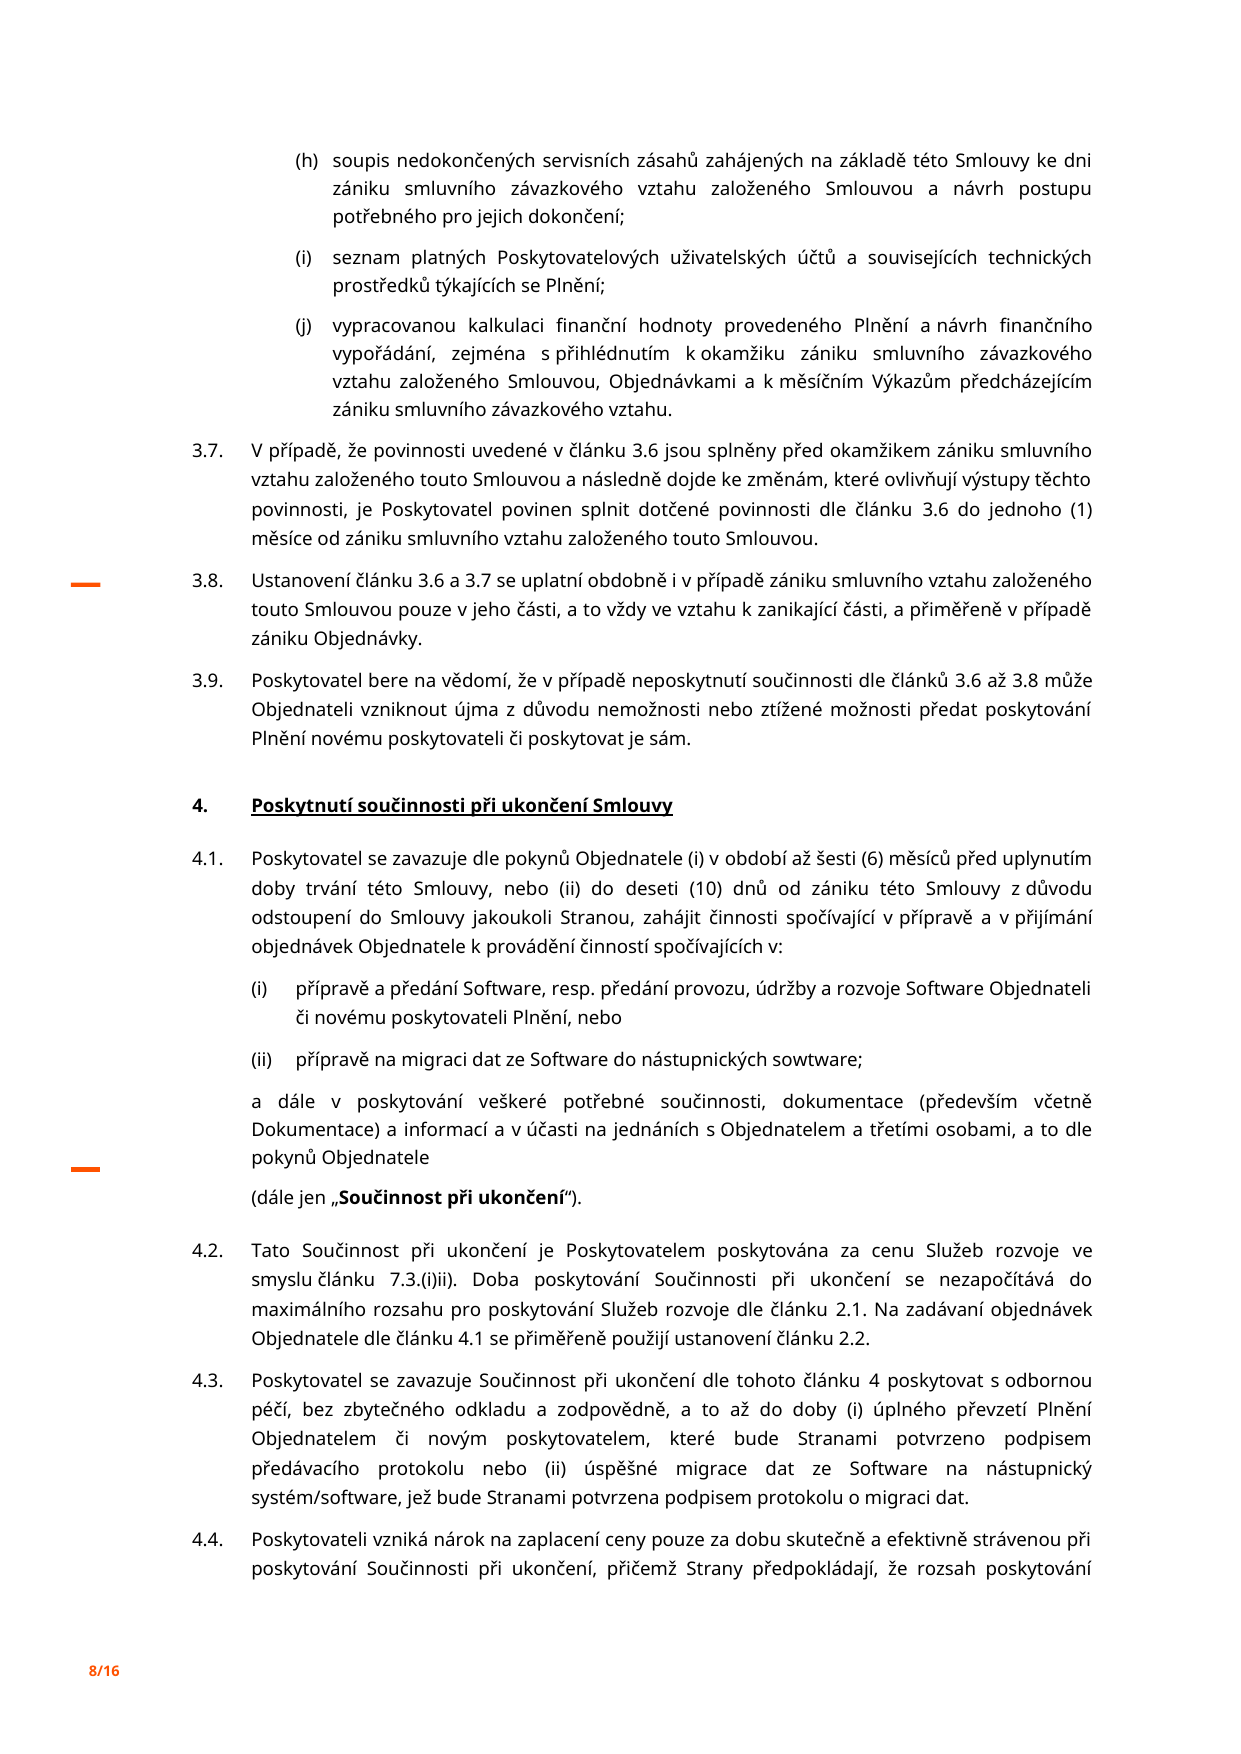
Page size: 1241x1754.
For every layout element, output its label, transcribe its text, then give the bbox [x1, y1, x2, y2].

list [192, 1526, 1093, 1581]
list vypracovanou kalkulaci finanční hodnoty provedeného Plnění a návrh finančního vypořádání, zejména s přihlédnutím k okamžiku zániku smluvního závazkového vztahu založeného Smlouvou, Objednávkami a k měsíčním Výkazům předcházejícím zániku smluvního závazkového vztahu. [295, 313, 1093, 422]
text (dále jen „Součinnost při ukončení“). [192, 1184, 1093, 1210]
list seznam platných Poskytovatelových uživatelských účtů a souvisejících technických prostředků týkajících se Plnění; [295, 244, 1093, 298]
subtitle Poskytnutí součinnosti při ukončení Smlouvy [192, 792, 1093, 818]
list Poskytovatel bere na vědomí, že v případě neposkytnutí součinnosti dle článků 3.6 až 3.8 může Objednateli vzniknout újma z důvodu nemožnosti nebo ztížené možnosti předat poskytování Plnění novému poskytovateli či poskytovat je sám. [192, 667, 1093, 751]
text a dále v poskytování veškeré potřebné součinnosti, dokumentace (především včetně Dokumentace) a informací a v účasti na jednáních s Objednatelem a třetími osobami, a to dle pokynů Objednatele [251, 1088, 1093, 1169]
list Tato Součinnost při ukončení je Poskytovatelem poskytována za cenu Služeb rozvoje ve smyslu článku 7.3.ii). Doba poskytování Součinnosti při ukončení se nezapočítává do maximálního rozsahu pro poskytování Služeb rozvoje dle článku 2.1. Na zadávaní objednávek Objednatele dle článku 4.1 se přiměřeně použijí ustanovení článku 2.2. [192, 1237, 1093, 1351]
list V případě, že povinnosti uvedené v článku 3.6 jsou splněny před okamžikem zániku smluvního vztahu založeného touto Smlouvou a následně dojde ke změnám, které ovlivňují výstupy těchto povinnosti, je Poskytovatel povinen splnit dotčené povinnosti dle článku 3.6 do jednoho (1) měsíce od zániku smluvního vztahu založeného touto Smlouvou. [192, 437, 1093, 551]
list Poskytovatel se zavazuje dle pokynů Objednatele (i) v období až šesti (6) měsíců před uplynutím doby trvání této Smlouvy, nebo (ii) do deseti (10) dnů od zániku této Smlouvy z důvodu odstoupení do Smlouvy jakoukoli Stranou, zahájit činnosti spočívající v přípravě a v přijímání objednávek Objednatele k provádění činností spočívajících v: [192, 846, 1093, 959]
list přípravě a předání Software, resp. předání provozu, údržby a rozvoje Software Objednateli či novému poskytovateli Plnění, nebo [251, 975, 1093, 1030]
list Ustanovení článku 3.6 a 3.7 se uplatní obdobně i v případě zániku smluvního vztahu založeného touto Smlouvou pouze v jeho části, a to vždy ve vztahu k zanikající části, a přiměřeně v případě zániku Objednávky. [192, 567, 1093, 651]
list soupis nedokončených servisních zásahů zahájených na základě této Smlouvy ke dni zániku smluvního závazkového vztahu založeného Smlouvou a návrh postupu potřebného pro jejich dokončení; [295, 148, 1093, 229]
list přípravě na migraci dat ze Software do nástupnických sowtware; [251, 1046, 1093, 1072]
list Poskytovatel se zavazuje Součinnost při ukončení dle tohoto článku 4 poskytovat s odbornou péčí, bez zbytečného odkladu a zodpovědně, a to až do doby (i) úplného převzetí Plnění Objednatelem či novým poskytovatelem, které bude Stranami potvrzeno podpisem předávacího protokolu nebo (ii) úspěšné migrace dat ze Software na nástupnický systém/software, jež bude Stranami potvrzena podpisem protokolu o migraci dat. [192, 1367, 1093, 1510]
